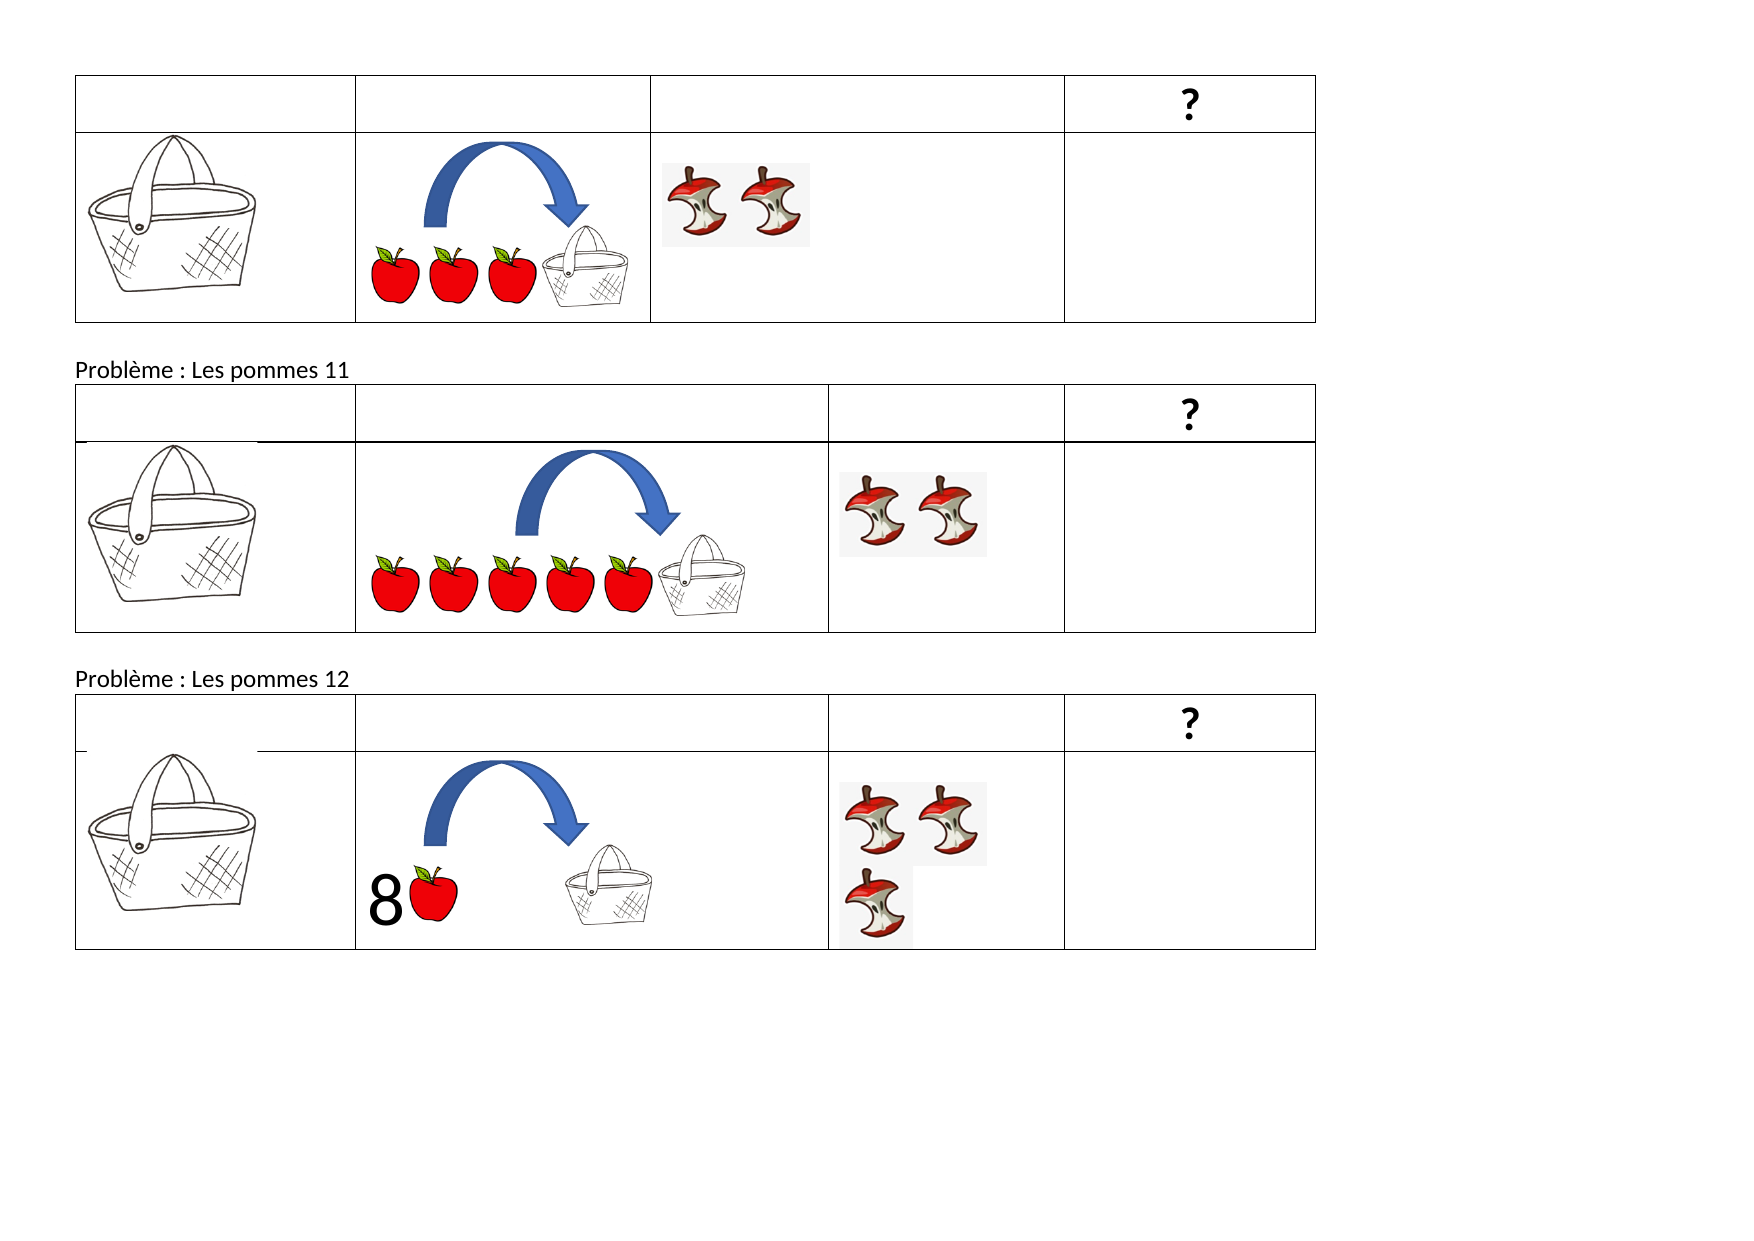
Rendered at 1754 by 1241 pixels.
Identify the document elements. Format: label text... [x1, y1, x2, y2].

picture [839, 472, 987, 557]
picture [564, 843, 653, 925]
text Problème : Les pommes 11 [75, 354, 1679, 384]
picture [404, 863, 463, 925]
text Problème : Les pommes 12 [75, 663, 1679, 694]
picture [662, 163, 810, 247]
picture [86, 751, 258, 911]
table_cell [1065, 133, 1315, 322]
table_cell [651, 133, 1064, 322]
table_header ? [1065, 385, 1315, 441]
table_header [829, 695, 1064, 751]
table_cell [356, 443, 828, 632]
picture [366, 224, 629, 307]
picture [839, 782, 987, 949]
picture [366, 533, 746, 616]
table_header [829, 385, 1064, 441]
table_cell 8 [356, 752, 828, 949]
table_header ? [1065, 695, 1315, 751]
picture [86, 133, 258, 292]
table_cell [1065, 752, 1315, 949]
table_cell [829, 752, 1064, 949]
table_cell [829, 443, 1064, 632]
table_cell [76, 133, 355, 322]
table_header [356, 385, 828, 441]
table_header [356, 695, 828, 751]
table_header [356, 76, 650, 132]
table_cell [76, 752, 355, 949]
table_cell [356, 133, 650, 322]
table_header [76, 76, 355, 132]
table_header [76, 385, 355, 441]
table_cell [1065, 443, 1315, 632]
picture [86, 442, 258, 602]
table_header [76, 695, 355, 751]
table_cell [76, 443, 355, 632]
table_header [651, 76, 1064, 132]
table_header ? [1065, 76, 1315, 132]
